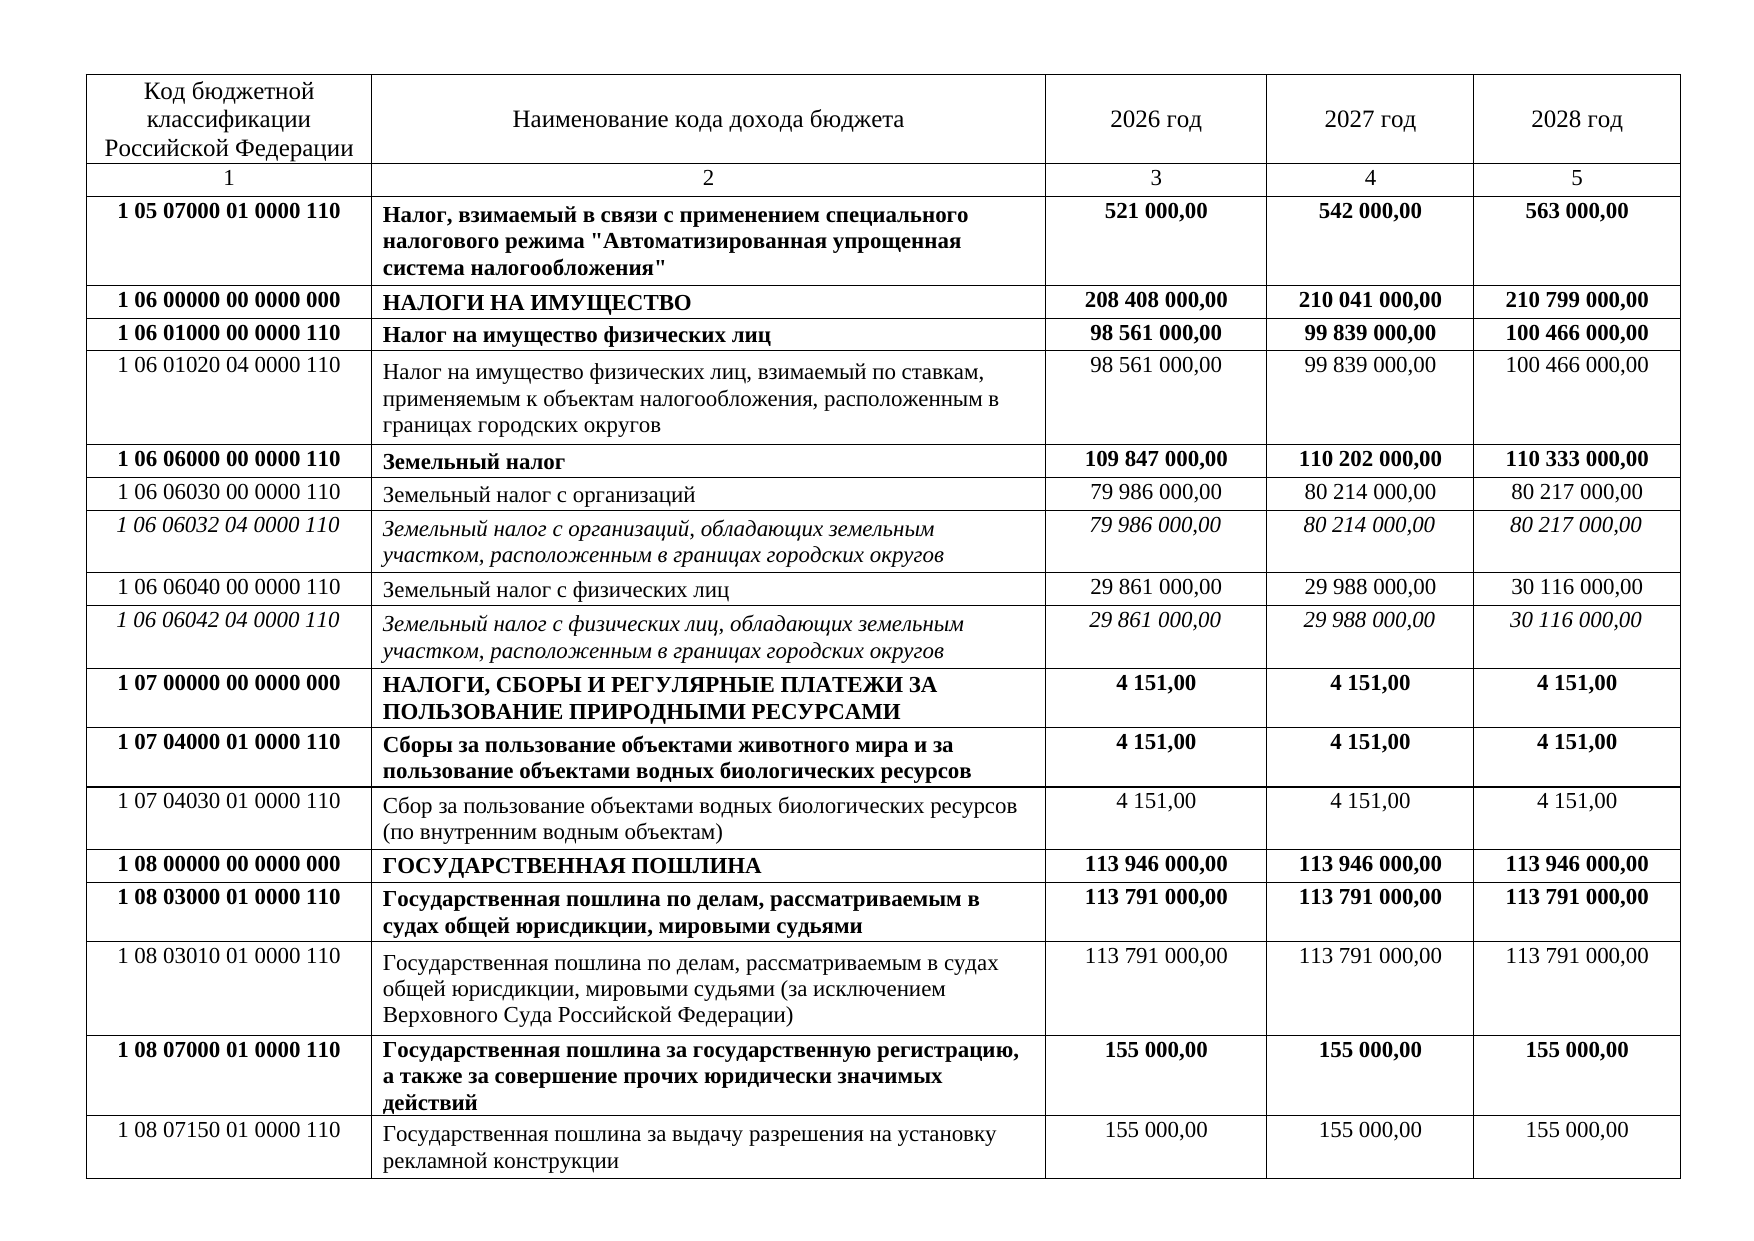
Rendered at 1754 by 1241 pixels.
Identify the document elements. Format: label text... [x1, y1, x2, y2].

table_cell 99 839 000,00 [1267, 319, 1473, 350]
table_cell 80 214 000,00 [1267, 478, 1473, 510]
table_cell 4 151,00 [1267, 788, 1473, 849]
table_cell 1 06 06040 00 0000 110 [87, 573, 371, 605]
table_cell 80 217 000,00 [1474, 511, 1680, 572]
table_cell 1 08 03010 01 0000 110 [87, 942, 371, 1035]
table_cell 113 946 000,00 [1267, 850, 1473, 882]
table_cell 1 06 00000 00 0000 000 [87, 286, 371, 318]
table_cell Земельный налог с организаций, обладающих земельным участком, расположенным в границах городских округов [372, 511, 1045, 572]
table_cell 3 [1046, 164, 1266, 196]
table_cell 155 000,00 [1267, 1036, 1473, 1115]
table_cell 113 791 000,00 [1267, 942, 1473, 1035]
table_cell 4 151,00 [1046, 669, 1266, 727]
table_cell 155 000,00 [1267, 1116, 1473, 1177]
table_header Код бюджетной классификации Российской Федерации [87, 75, 371, 163]
table_cell 109 847 000,00 [1046, 445, 1266, 477]
table_cell 1 06 06032 04 0000 110 [87, 511, 371, 572]
table_cell 210 799 000,00 [1474, 286, 1680, 318]
table_cell 113 946 000,00 [1474, 850, 1680, 882]
table_cell НАЛОГИ НА ИМУЩЕСТВО [372, 286, 1045, 318]
table_cell 113 946 000,00 [1046, 850, 1266, 882]
table_cell 113 791 000,00 [1474, 942, 1680, 1035]
table_cell 4 151,00 [1474, 669, 1680, 727]
table_cell 1 06 06000 00 0000 110 [87, 445, 371, 477]
table_cell 98 561 000,00 [1046, 319, 1266, 350]
table_cell 1 08 07150 01 0000 110 [87, 1116, 371, 1177]
table_cell 4 151,00 [1267, 669, 1473, 727]
table_cell 563 000,00 [1474, 197, 1680, 285]
table_cell Налог на имущество физических лиц, взимаемый по ставкам, применяемым к объектам налогообложения, расположенным в границах городских округов [372, 351, 1045, 444]
table_header Наименование кода дохода бюджета [372, 75, 1045, 163]
table_cell 30 116 000,00 [1474, 606, 1680, 668]
table_cell Сбор за пользование объектами водных биологических ресурсов (по внутренним водным объектам) [372, 788, 1045, 849]
table_header 2026 год [1046, 75, 1266, 163]
table_header 2028 год [1474, 75, 1680, 163]
table_cell 30 116 000,00 [1474, 573, 1680, 605]
table_cell 1 06 01000 00 0000 110 [87, 319, 371, 350]
table_cell 80 214 000,00 [1267, 511, 1473, 572]
table_cell 80 217 000,00 [1474, 478, 1680, 510]
table_cell 155 000,00 [1474, 1036, 1680, 1115]
table_cell 99 839 000,00 [1267, 351, 1473, 444]
table_cell 2 [372, 164, 1045, 196]
table_cell 1 07 00000 00 0000 000 [87, 669, 371, 727]
table_cell 5 [1474, 164, 1680, 196]
table_cell Государственная пошлина по делам, рассматриваемым в судах общей юрисдикции, мировыми судьями [372, 883, 1045, 941]
table_cell 208 408 000,00 [1046, 286, 1266, 318]
table_cell Государственная пошлина за государственную регистрацию, а также за совершение прочих юридически значимых действий [372, 1036, 1045, 1115]
table_cell 521 000,00 [1046, 197, 1266, 285]
table_cell 1 07 04030 01 0000 110 [87, 788, 371, 849]
table_cell 4 [1267, 164, 1473, 196]
table_cell 110 333 000,00 [1474, 445, 1680, 477]
table_cell Сборы за пользование объектами животного мира и за пользование объектами водных биологических ресурсов [372, 728, 1045, 786]
table_cell 4 151,00 [1267, 728, 1473, 786]
table_cell 98 561 000,00 [1046, 351, 1266, 444]
table_cell 1 06 06030 00 0000 110 [87, 478, 371, 510]
table_cell Государственная пошлина по делам, рассматриваемым в судах общей юрисдикции, мировыми судьями (за исключением Верховного Суда Российской Федерации) [372, 942, 1045, 1035]
table_cell 210 041 000,00 [1267, 286, 1473, 318]
table_cell Земельный налог с организаций [372, 478, 1045, 510]
table_cell 4 151,00 [1046, 788, 1266, 849]
table_cell 100 466 000,00 [1474, 351, 1680, 444]
table_cell 100 466 000,00 [1474, 319, 1680, 350]
table_cell 29 988 000,00 [1267, 573, 1473, 605]
table_cell Земельный налог с физических лиц [372, 573, 1045, 605]
table_cell Налог, взимаемый в связи с применением специального налогового режима "Автоматизированная упрощенная система налогообложения" [372, 197, 1045, 285]
table_cell 110 202 000,00 [1267, 445, 1473, 477]
table_cell Земельный налог [372, 445, 1045, 477]
table_cell 1 05 07000 01 0000 110 [87, 197, 371, 285]
table_cell Налог на имущество физических лиц [372, 319, 1045, 350]
table_cell 4 151,00 [1474, 788, 1680, 849]
table_cell 1 06 06042 04 0000 110 [87, 606, 371, 668]
table_cell 1 08 07000 01 0000 110 [87, 1036, 371, 1115]
table_cell 29 861 000,00 [1046, 606, 1266, 668]
table_cell 113 791 000,00 [1046, 942, 1266, 1035]
table_cell 1 08 00000 00 0000 000 [87, 850, 371, 882]
table_cell 1 [87, 164, 371, 196]
table_cell 155 000,00 [1046, 1116, 1266, 1177]
table_cell 4 151,00 [1046, 728, 1266, 786]
table_cell 1 07 04000 01 0000 110 [87, 728, 371, 786]
table_cell Земельный налог с физических лиц, обладающих земельным участком, расположенным в границах городских округов [372, 606, 1045, 668]
table_header 2027 год [1267, 75, 1473, 163]
table_cell Государственная пошлина за выдачу разрешения на установку рекламной конструкции [372, 1116, 1045, 1177]
table_cell 79 986 000,00 [1046, 511, 1266, 572]
table_cell 113 791 000,00 [1046, 883, 1266, 941]
table_cell 29 988 000,00 [1267, 606, 1473, 668]
table_cell НАЛОГИ, СБОРЫ И РЕГУЛЯРНЫЕ ПЛАТЕЖИ ЗА ПОЛЬЗОВАНИЕ ПРИРОДНЫМИ РЕСУРСАМИ [372, 669, 1045, 727]
table_cell 113 791 000,00 [1474, 883, 1680, 941]
table_cell 1 08 03000 01 0000 110 [87, 883, 371, 941]
table_cell ГОСУДАРСТВЕННАЯ ПОШЛИНА [372, 850, 1045, 882]
table_cell 113 791 000,00 [1267, 883, 1473, 941]
table_cell 29 861 000,00 [1046, 573, 1266, 605]
table_cell 1 06 01020 04 0000 110 [87, 351, 371, 444]
table_cell 4 151,00 [1474, 728, 1680, 786]
table_cell 155 000,00 [1046, 1036, 1266, 1115]
table_cell 79 986 000,00 [1046, 478, 1266, 510]
table_cell 155 000,00 [1474, 1116, 1680, 1177]
table_cell 542 000,00 [1267, 197, 1473, 285]
